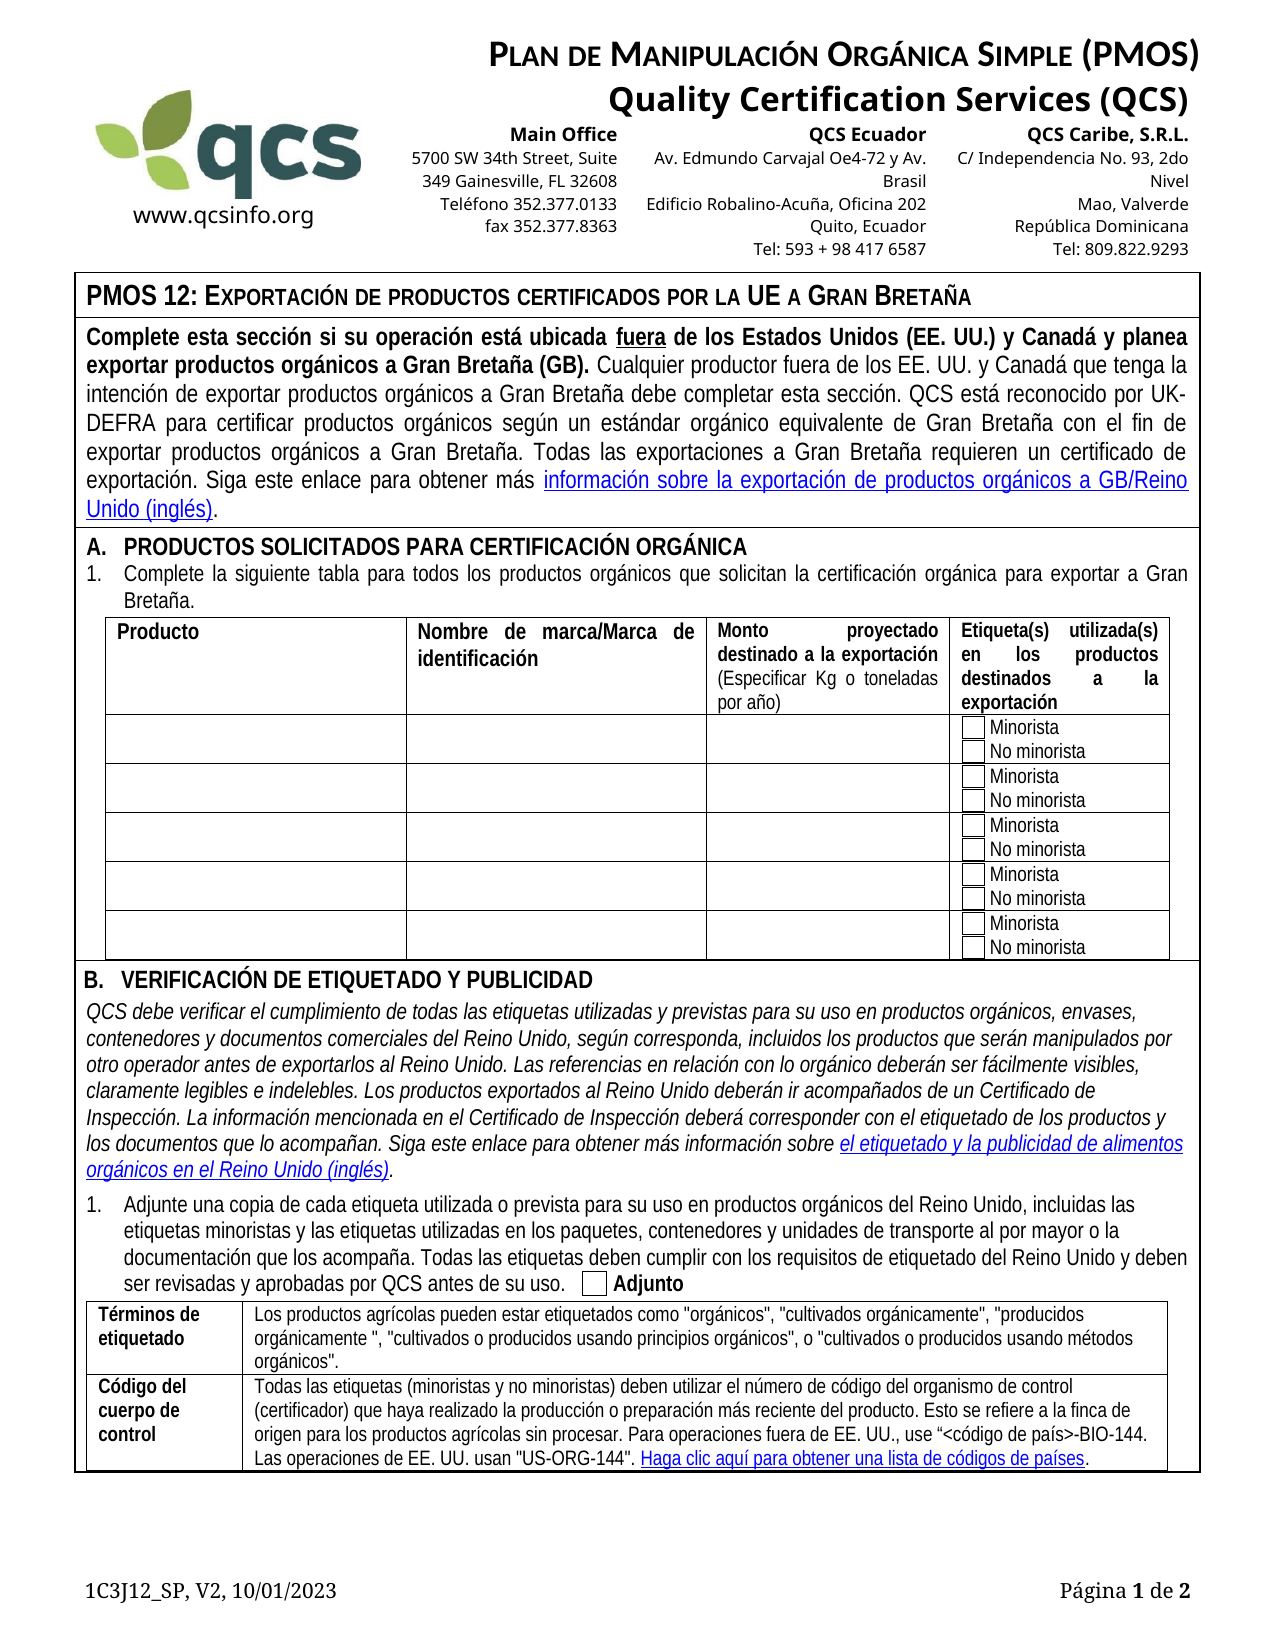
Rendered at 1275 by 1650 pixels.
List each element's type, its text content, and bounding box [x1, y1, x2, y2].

table_cell Complete esta sección si su operación está ubicada fuera de los Estados Unidos (EE. UU.) y Canadá y planea exportar productos orgánicos a Gran Bretaña (GB). Cualquier productor fuera de los EE. UU. y Canadá que tenga la intención de exportar productos orgánicos a Gran Bretaña debe completar esta sección. QCS está reconocido por UK-DEFRA para certificar productos orgánicos según un estándar orgánico equivalente de Gran Bretaña con el fin de exportar productos orgánicos a Gran Bretaña. Todas las exportaciones a Gran Bretaña requieren un certificado de exportación. Siga este enlace para obtener más información sobre la exportación de productos orgánicos a GB/Reino Unido (inglés). [76, 318, 1199, 527]
table_cell PRODUCTOS SOLICITADOS PARA CERTIFICACIÓN ORGÁNICA Complete la siguiente tabla para todos los productos orgánicos que solicitan la certificación orgánica para exportar a Gran Bretaña. [76, 528, 1199, 960]
picture [95, 90, 361, 199]
table_header PMOS 12: Exportación de productos certificados por la UE a Gran Bretaña [76, 273, 1199, 317]
table_cell VERIFICACIÓN DE ETIQUETADO Y PUBLICIDAD QCS debe verificar el cumplimiento de todas las etiquetas utilizadas y previstas para su uso en productos orgánicos, envases, contenedores y documentos comerciales del Reino Unido, según corresponda, incluidos los productos que serán manipulados por otro operador antes de exportarlos al Reino Unido. Las referencias en relación con lo orgánico deberán ser fácilmente visibles, claramente legibles e indelebles. Los productos exportados al Reino Unido deberán ir acompañados de un Certificado de Inspección. La información mencionada en el Certificado de Inspección deberá corresponder con el etiquetado de los productos y los documentos que lo acompañan. Siga este enlace para obtener más información sobre el etiquetado y la publicidad de alimentos orgánicos en el Reino Unido (inglés). Adjunte una copia de cada etiqueta utilizada o prevista para su uso en productos orgánicos del Reino Unido, incluidas las etiquetas minoristas y las etiquetas utilizadas en los paquetes, contenedores y unidades de transporte al por mayor o la documentación que los acompaña. Todas las etiquetas deben cumplir con los requisitos de etiquetado del Reino Unido y deben ser revisadas y aprobadas por QCS antes de su uso. Adjunto [76, 961, 1199, 1471]
